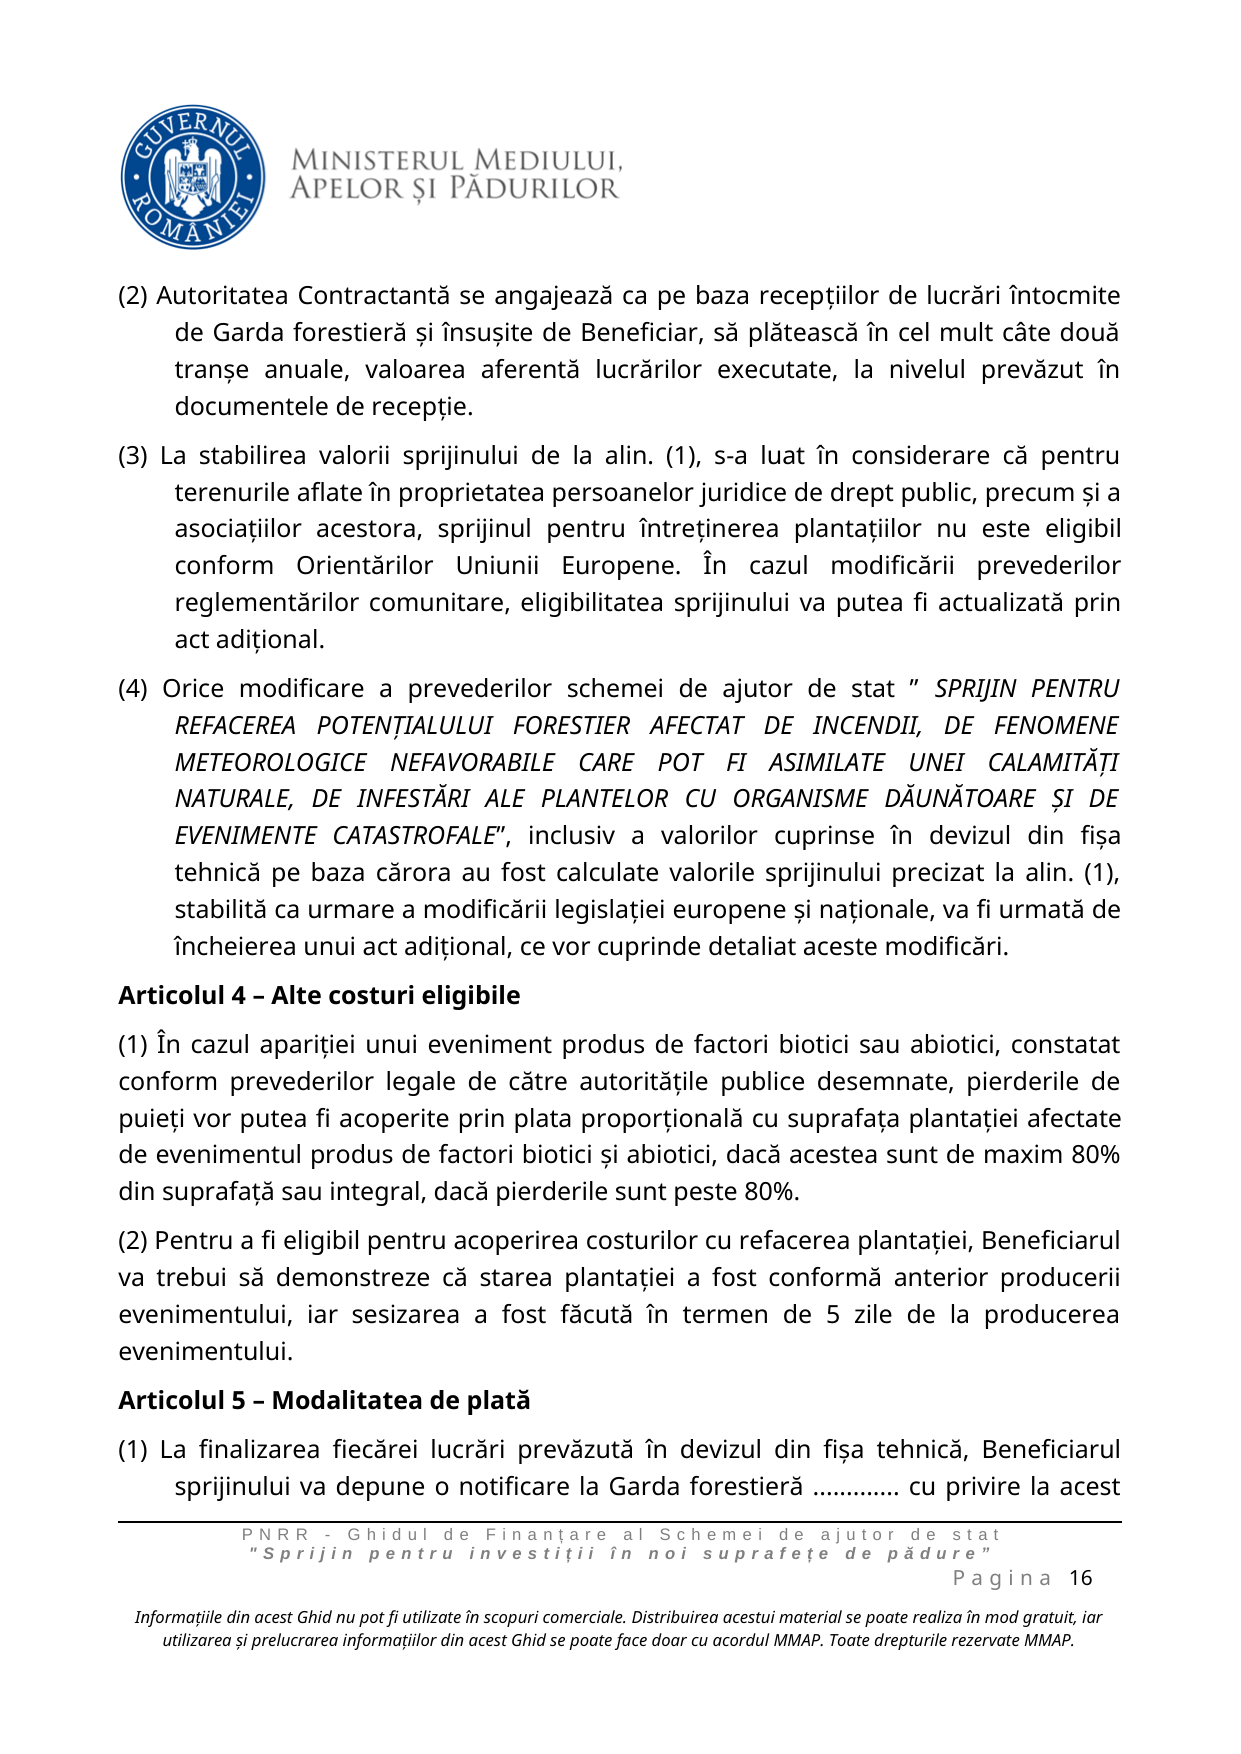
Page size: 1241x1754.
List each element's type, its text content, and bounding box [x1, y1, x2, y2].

text (2) Autoritatea Contractantă se angajează ca pe baza recepțiilor de lucrări întocmite de Garda forestieră și însușite de Beneficiar, să plătească în cel mult câte două tranșe anuale, valoarea aferentă lucrărilor executate, la nivelul prevăzut în documentele de recepție. [118, 278, 1122, 422]
text Articolul 5 – Modalitatea de plată [118, 1383, 1122, 1417]
text (3) La stabilirea valorii sprijinului de la alin. (1), s-a luat în considerare că pentru terenurile aflate în proprietatea persoanelor juridice de drept public, precum și a asociaţiilor acestora, sprijinul pentru întreținerea plantațiilor nu este eligibil conform Orientărilor Uniunii Europene. În cazul modificării prevederilor reglementărilor comunitare, eligibilitatea sprijinului va putea fi actualizată prin act adițional. [118, 438, 1122, 656]
text Articolul 4 – Alte costuri eligibile [118, 977, 1122, 1011]
text (4) Orice modificare a prevederilor schemei de ajutor de stat ” SPRIJIN PENTRU REFACEREA POTENȚIALULUI FORESTIER AFECTAT DE INCENDII, DE FENOMENE METEOROLOGICE NEFAVORABILE CARE POT FI ASIMILATE UNEI CALAMITĂȚI NATURALE, DE INFESTĂRI ALE PLANTELOR CU ORGANISME DĂUNĂTOARE ȘI DE EVENIMENTE CATASTROFALE”, inclusiv a valorilor cuprinse în devizul din fișa tehnică pe baza cărora au fost calculate valorile sprijinului precizat la alin. (1), stabilită ca urmare a modificării legislației europene și naționale, va fi urmată de încheierea unui act adițional, ce vor cuprinde detaliat aceste modificări. [118, 671, 1122, 962]
picture [118, 103, 649, 250]
text (2) Pentru a fi eligibil pentru acoperirea costurilor cu refacerea plantaţiei, Beneficiarul va trebui să demonstreze că starea plantației a fost conformă anterior producerii evenimentului, iar sesizarea a fost făcută în termen de 5 zile de la producerea evenimentului. [118, 1223, 1122, 1367]
text (1) În cazul apariţiei unui eveniment produs de factori biotici sau abiotici, constatat conform prevederilor legale de către autorităţile publice desemnate, pierderile de puieți vor putea fi acoperite prin plata proporțională cu suprafața plantației afectate de evenimentul produs de factori biotici și abiotici, dacă acestea sunt de maxim 80% din suprafață sau integral, dacă pierderile sunt peste 80%. [118, 1027, 1122, 1208]
